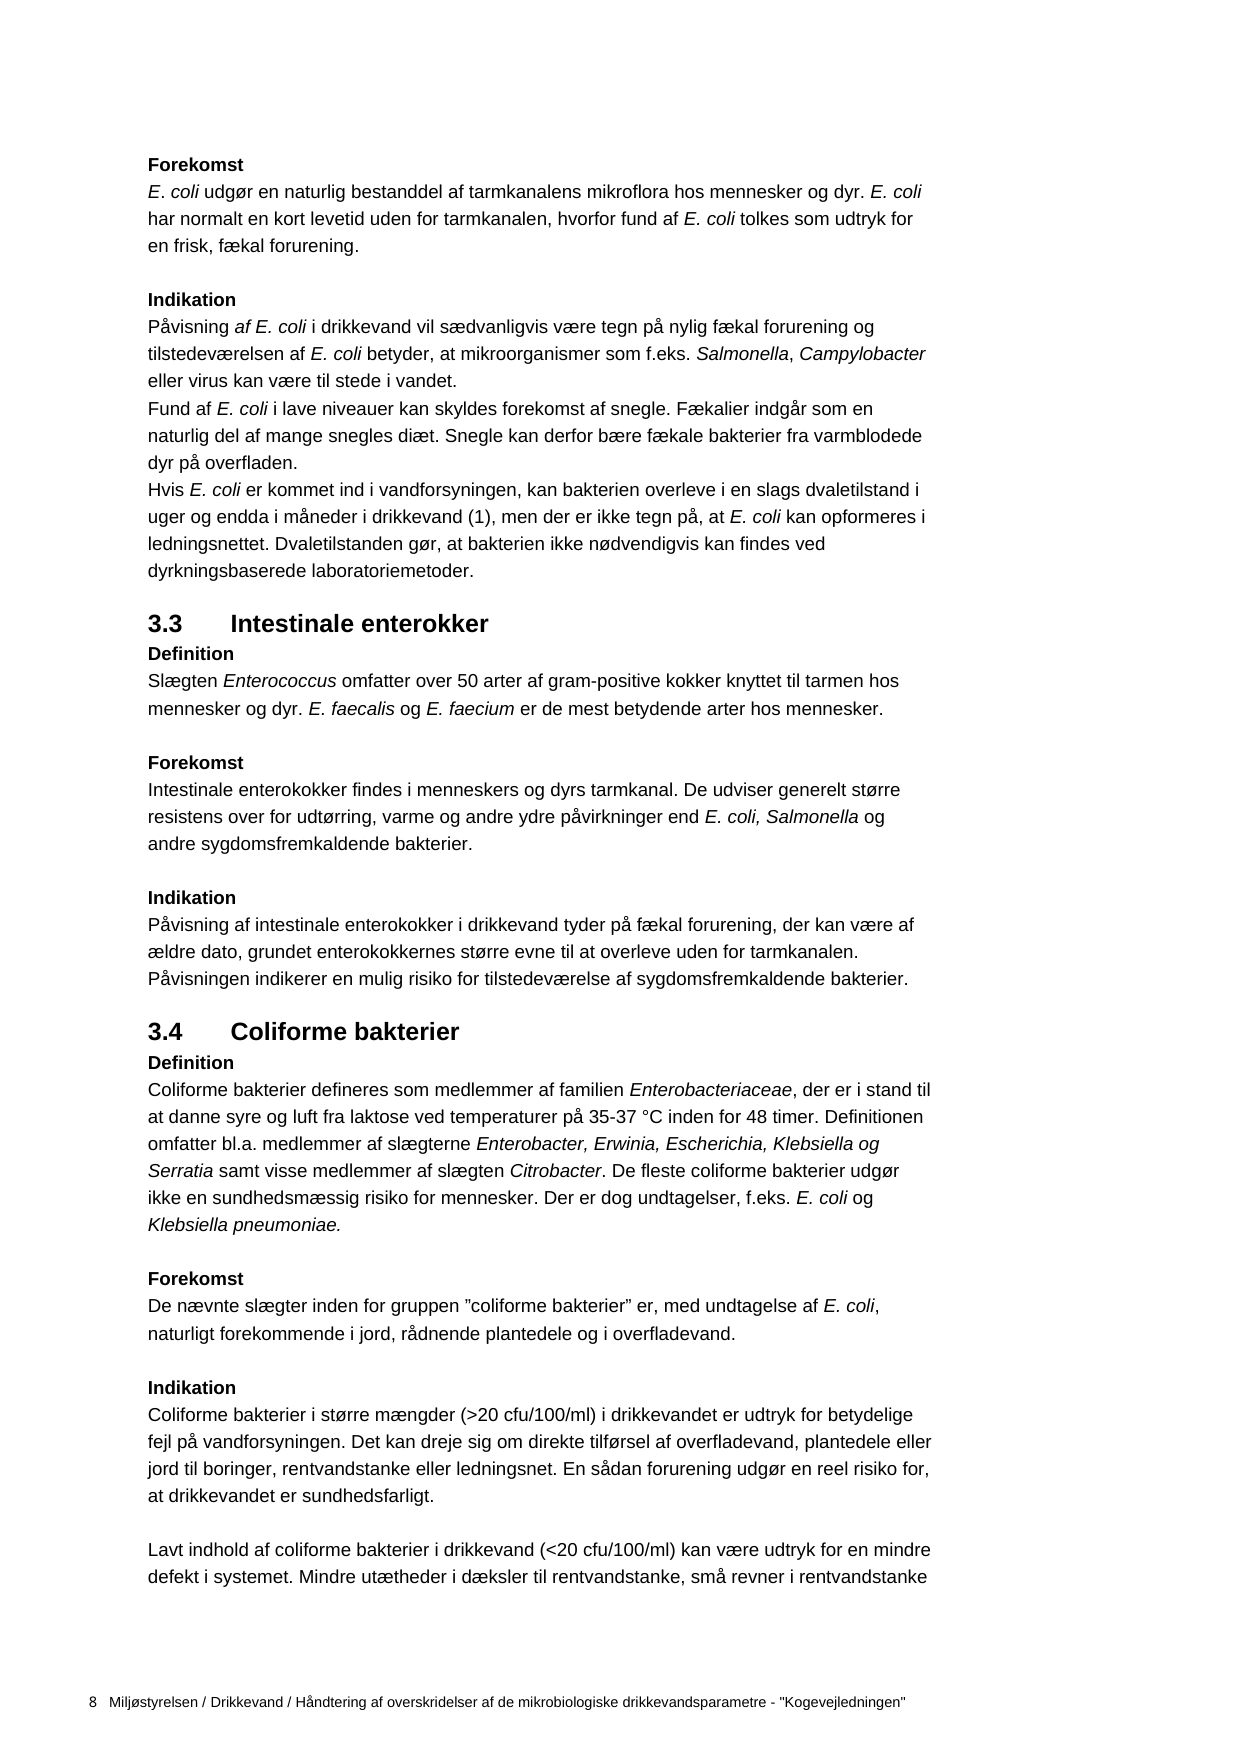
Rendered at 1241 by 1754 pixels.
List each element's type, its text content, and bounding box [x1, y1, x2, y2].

text Hvis E. coli er kommet ind i vandforsyningen, kan bakterien overleve i en slags dvaletilstand i uger og endda i måneder i drikkevand (1), men der er ikke tegn på, at E. coli kan opformeres i ledningsnettet. Dvaletilstanden gør, at bakterien ikke nødvendigvis kan findes ved dyrkningsbaserede laboratoriemetoder. [148, 473, 933, 581]
text Påvisning af intestinale enterokokker i drikkevand tyder på fækal forurening, der kan være af ældre dato, grundet enterokokkernes større evne til at overleve uden for tarmkanalen. Påvisningen indikerer en mulig risiko for tilstedeværelse af sygdomsfremkaldende bakterier. [148, 908, 933, 990]
subtitle Coliforme bakterier [148, 1017, 933, 1046]
text Forekomst [148, 746, 933, 773]
text Forekomst [148, 148, 933, 175]
text Påvisning af E. coli i drikkevand vil sædvanligvis være tegn på nylig fækal forurening og tilstedeværelsen af E. coli betyder, at mikroorganismer som f.eks. Salmonella, Campylobacter eller virus kan være til stede i vandet. [148, 311, 933, 392]
text Indikation [148, 1371, 933, 1398]
text Indikation [148, 881, 933, 908]
text Coliforme bakterier defineres som medlemmer af familien Enterobacteriaceae, der er i stand til at danne syre og luft fra laktose ved temperaturer på 35-37 °C inden for 48 timer. Definitionen omfatter bl.a. medlemmer af slægterne Enterobacter, Erwinia, Escherichia, Klebsiella og Serratia samt visse medlemmer af slægten Citrobacter. De fleste coliforme bakterier udgør ikke en sundhedsmæssig risiko for mennesker. Der er dog undtagelser, f.eks. E. coli og Klebsiella pneumoniae. [148, 1073, 933, 1236]
text Coliforme bakterier i større mængder (>20 cfu/100/ml) i drikkevandet er udtryk for betydelige fejl på vandforsyningen. Det kan dreje sig om direkte tilførsel af overfladevand, plantedele eller jord til boringer, rentvandstanke eller ledningsnet. En sådan forurening udgør en reel risiko for, at drikkevandet er sundhedsfarligt. [148, 1398, 933, 1506]
text Definition [148, 638, 933, 665]
text Indikation [148, 283, 933, 311]
text Intestinale enterokokker findes i menneskers og dyrs tarmkanal. De udviser generelt større resistens over for udtørring, varme og andre ydre påvirkninger end E. coli, Salmonella og andre sygdomsfremkaldende bakterier. [148, 773, 933, 854]
subtitle Intestinale enterokker [148, 608, 933, 638]
text De nævnte slægter inden for gruppen ”coliforme bakterier” er, med undtagelse af E. coli, naturligt forekommende i jord, rådnende plantedele og i overfladevand. [148, 1290, 933, 1344]
text Fund af E. coli i lave niveauer kan skyldes forekomst af snegle. Fækalier indgår som en naturlig del af mange snegles diæt. Snegle kan derfor bære fækale bakterier fra varmblodede dyr på overfladen. [148, 392, 933, 473]
text Forekomst [148, 1263, 933, 1290]
text E. coli udgør en naturlig bestanddel af tarmkanalens mikroflora hos mennesker og dyr. E. coli har normalt en kort levetid uden for tarmkanalen, hvorfor fund af E. coli tolkes som udtryk for en frisk, fækal forurening. [148, 175, 933, 256]
text Slægten Enterococcus omfatter over 50 arter af gram-positive kokker knyttet til tarmen hos mennesker og dyr. E. faecalis og E. faecium er de mest betydende arter hos mennesker. [148, 665, 933, 719]
text Definition [148, 1046, 933, 1073]
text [148, 1533, 933, 1588]
